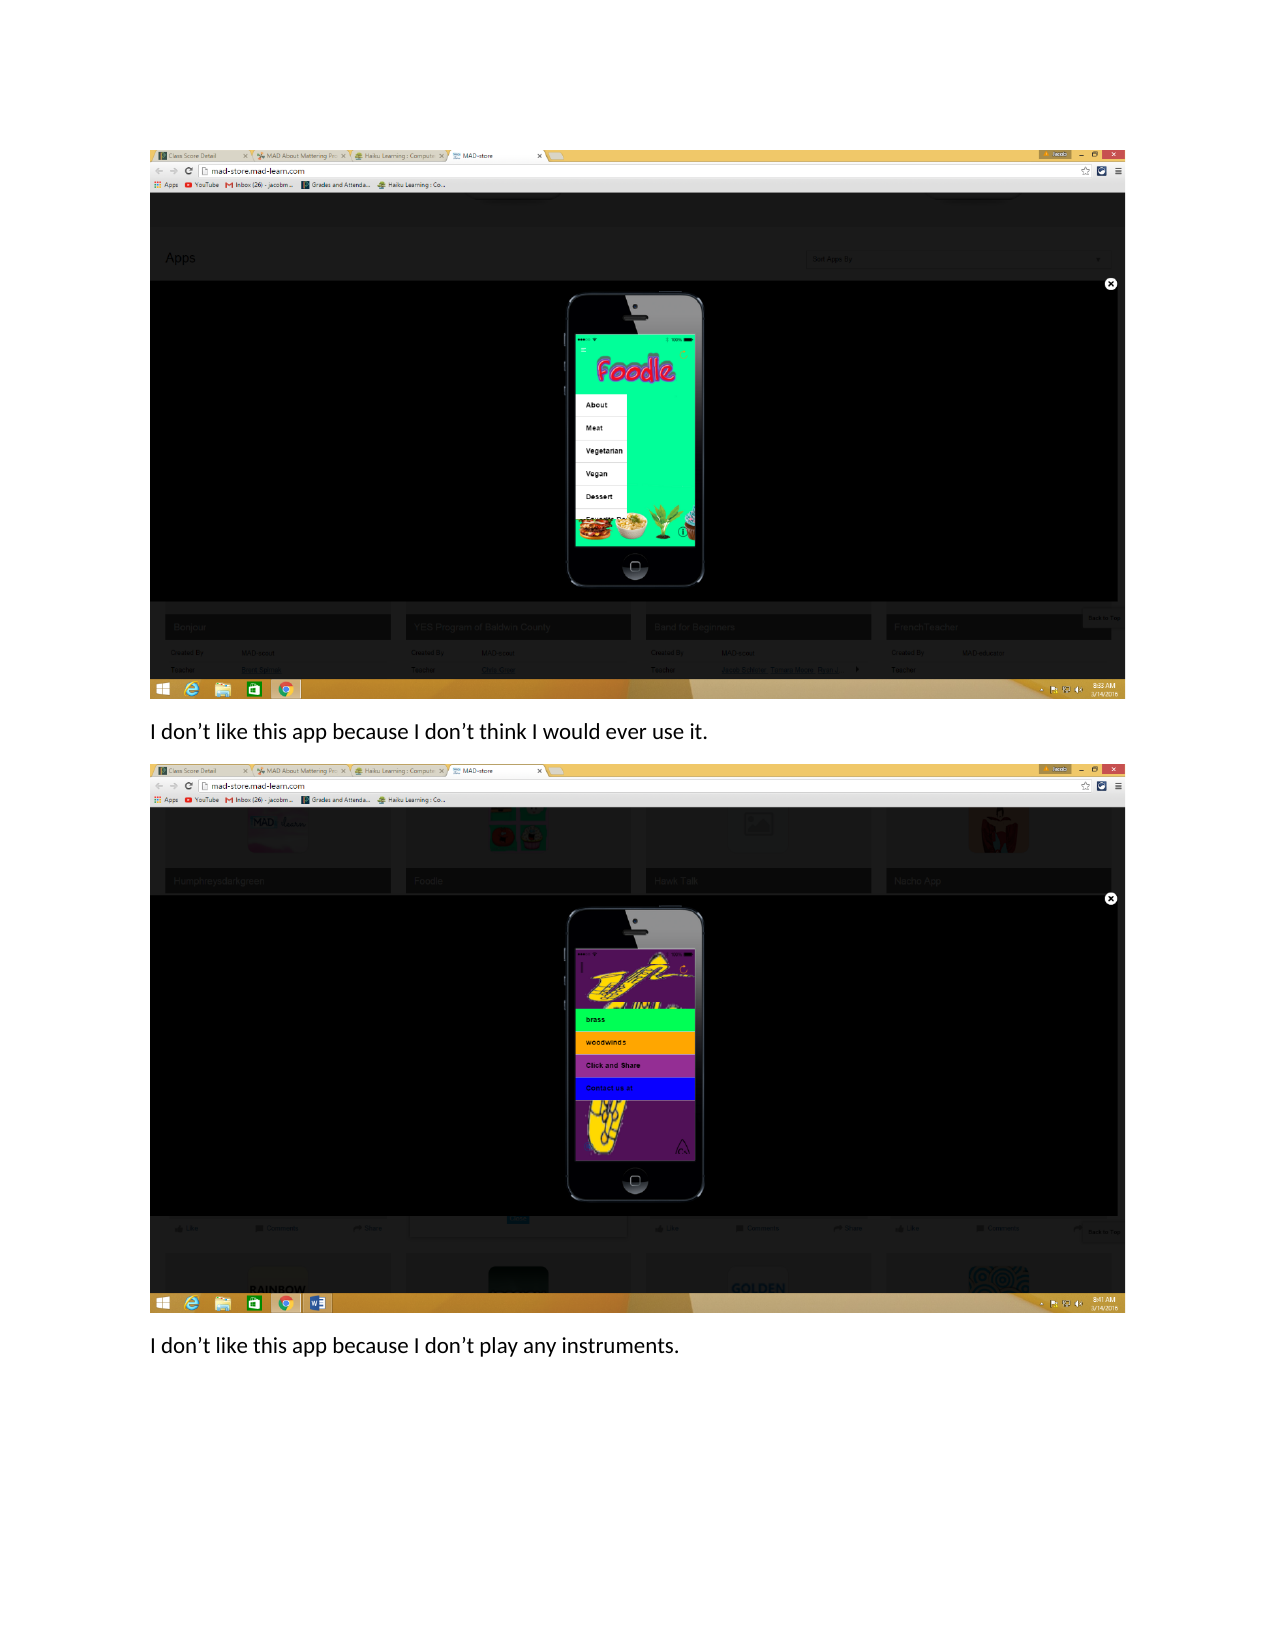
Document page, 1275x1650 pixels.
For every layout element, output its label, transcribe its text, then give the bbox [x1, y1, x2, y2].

text I don’t like this app because I don’t think I would ever use it. [150, 717, 1125, 745]
picture [150, 150, 1125, 699]
text I don’t like this app because I don’t play any instruments. [150, 1332, 1125, 1360]
picture [150, 764, 1125, 1313]
